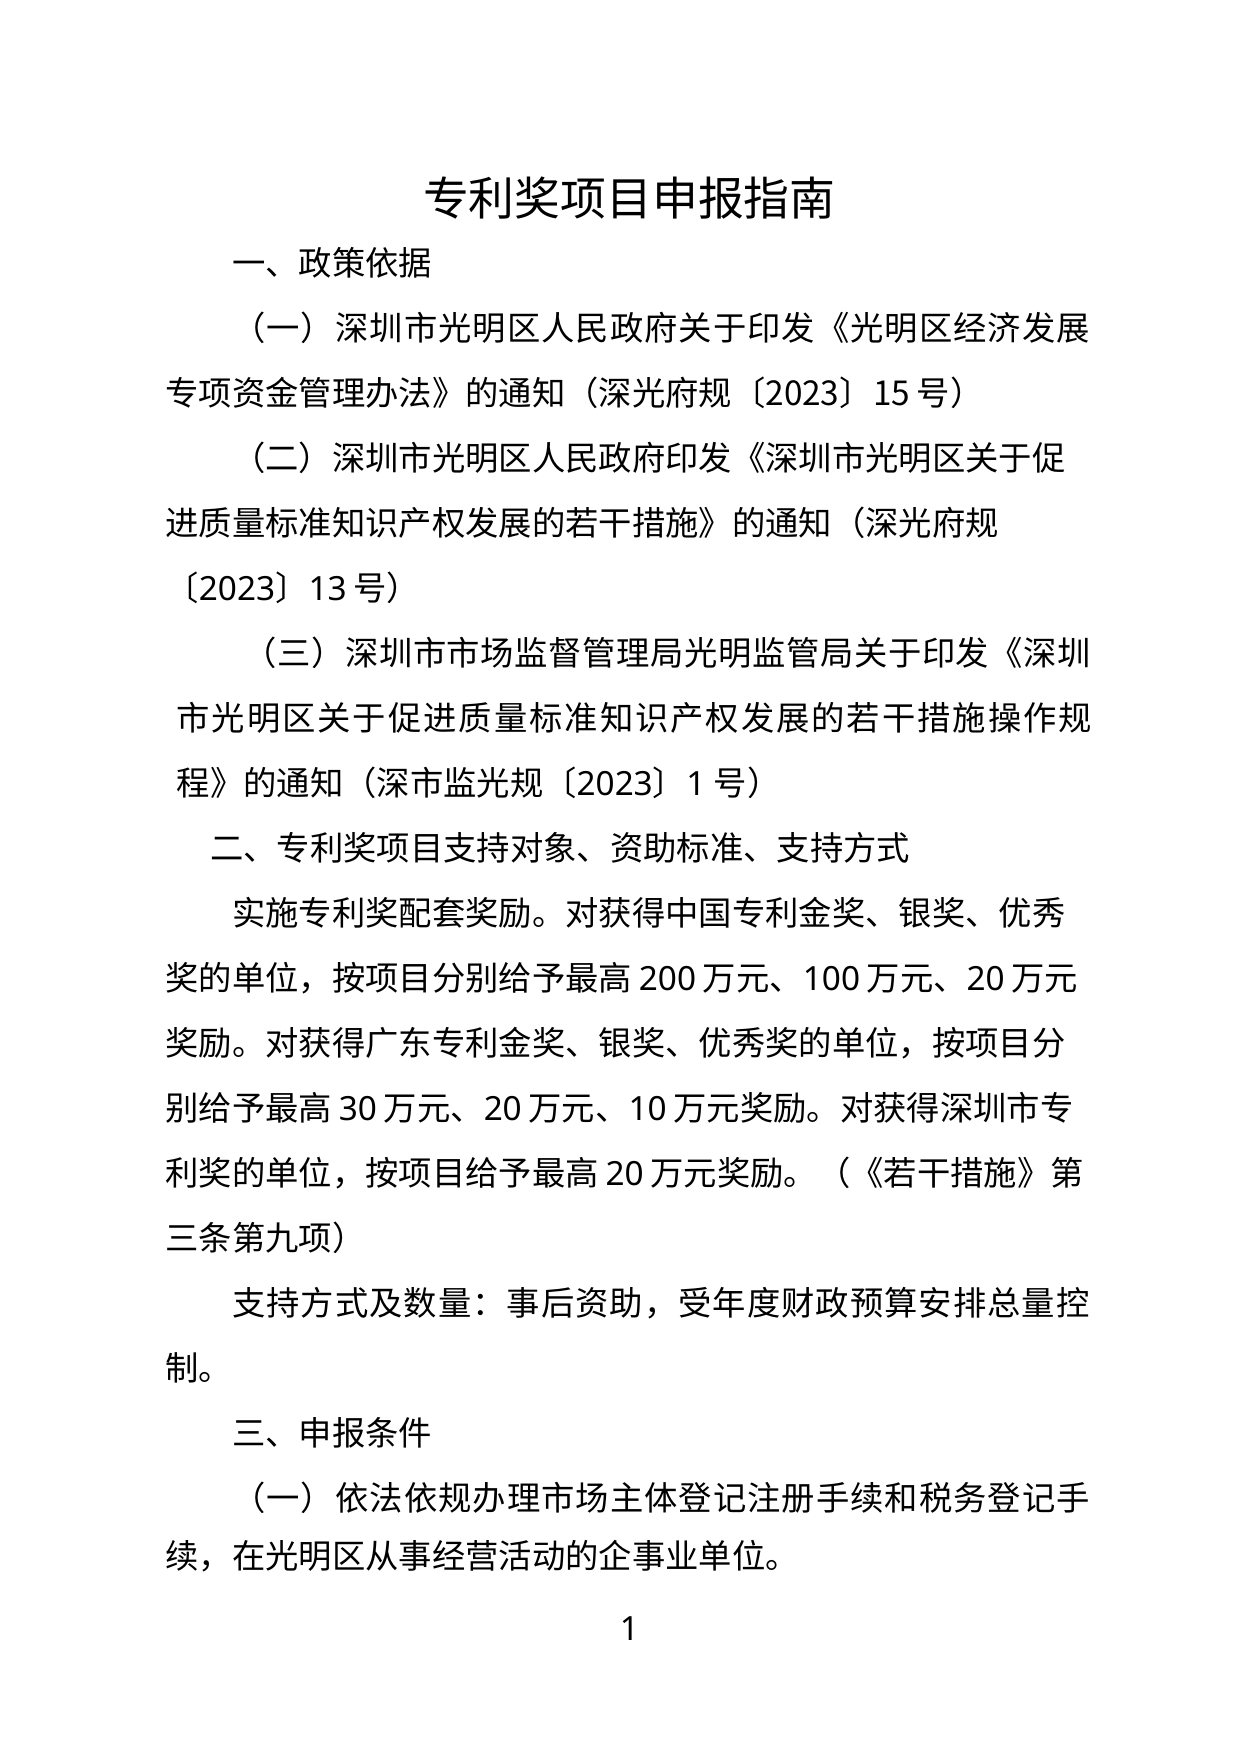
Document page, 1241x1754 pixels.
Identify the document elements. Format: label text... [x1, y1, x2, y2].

text 实施专利奖配套奖励。对获得中国专利金奖、银奖、优秀奖的单位，按项目分别给予最高200万元、100万元、20万元奖励。对获得广东专利金奖、银奖、优秀奖的单位，按项目分别给予最高30万元、20万元、10万元奖励。对获得深圳市专利奖的单位，按项目给予最高20万元奖励。（《若干措施》第三条第九项） [165, 878, 1093, 1268]
text （一）依法依规办理市场主体登记注册手续和税务登记手续，在光明区从事经营活动的企事业单位。 [165, 1463, 1093, 1580]
text （三）深圳市市场监督管理局光明监管局关于印发《深圳市光明区关于促进质量标准知识产权发展的若干措施操作规程》的通知（深市监光规〔2023〕1 号） [176, 618, 1093, 813]
list 政策依据 [165, 228, 1093, 293]
text 专利奖项目申报指南 [165, 162, 1093, 228]
text 支持方式及数量：事后资助，受年度财政预算安排总量控制。 [165, 1268, 1093, 1398]
text 三、申报条件 [165, 1398, 1093, 1463]
text 二、专利奖项目支持对象、资助标准、支持方式 [176, 813, 1093, 878]
list （一）深圳市光明区人民政府关于印发《光明区经济发展专项资金管理办法》的通知（深光府规〔2023〕15号） [165, 293, 1093, 423]
text （二）深圳市光明区人民政府印发《深圳市光明区关于促进质量标准知识产权发展的若干措施》的通知（深光府规〔2023〕13号） [165, 423, 1093, 618]
